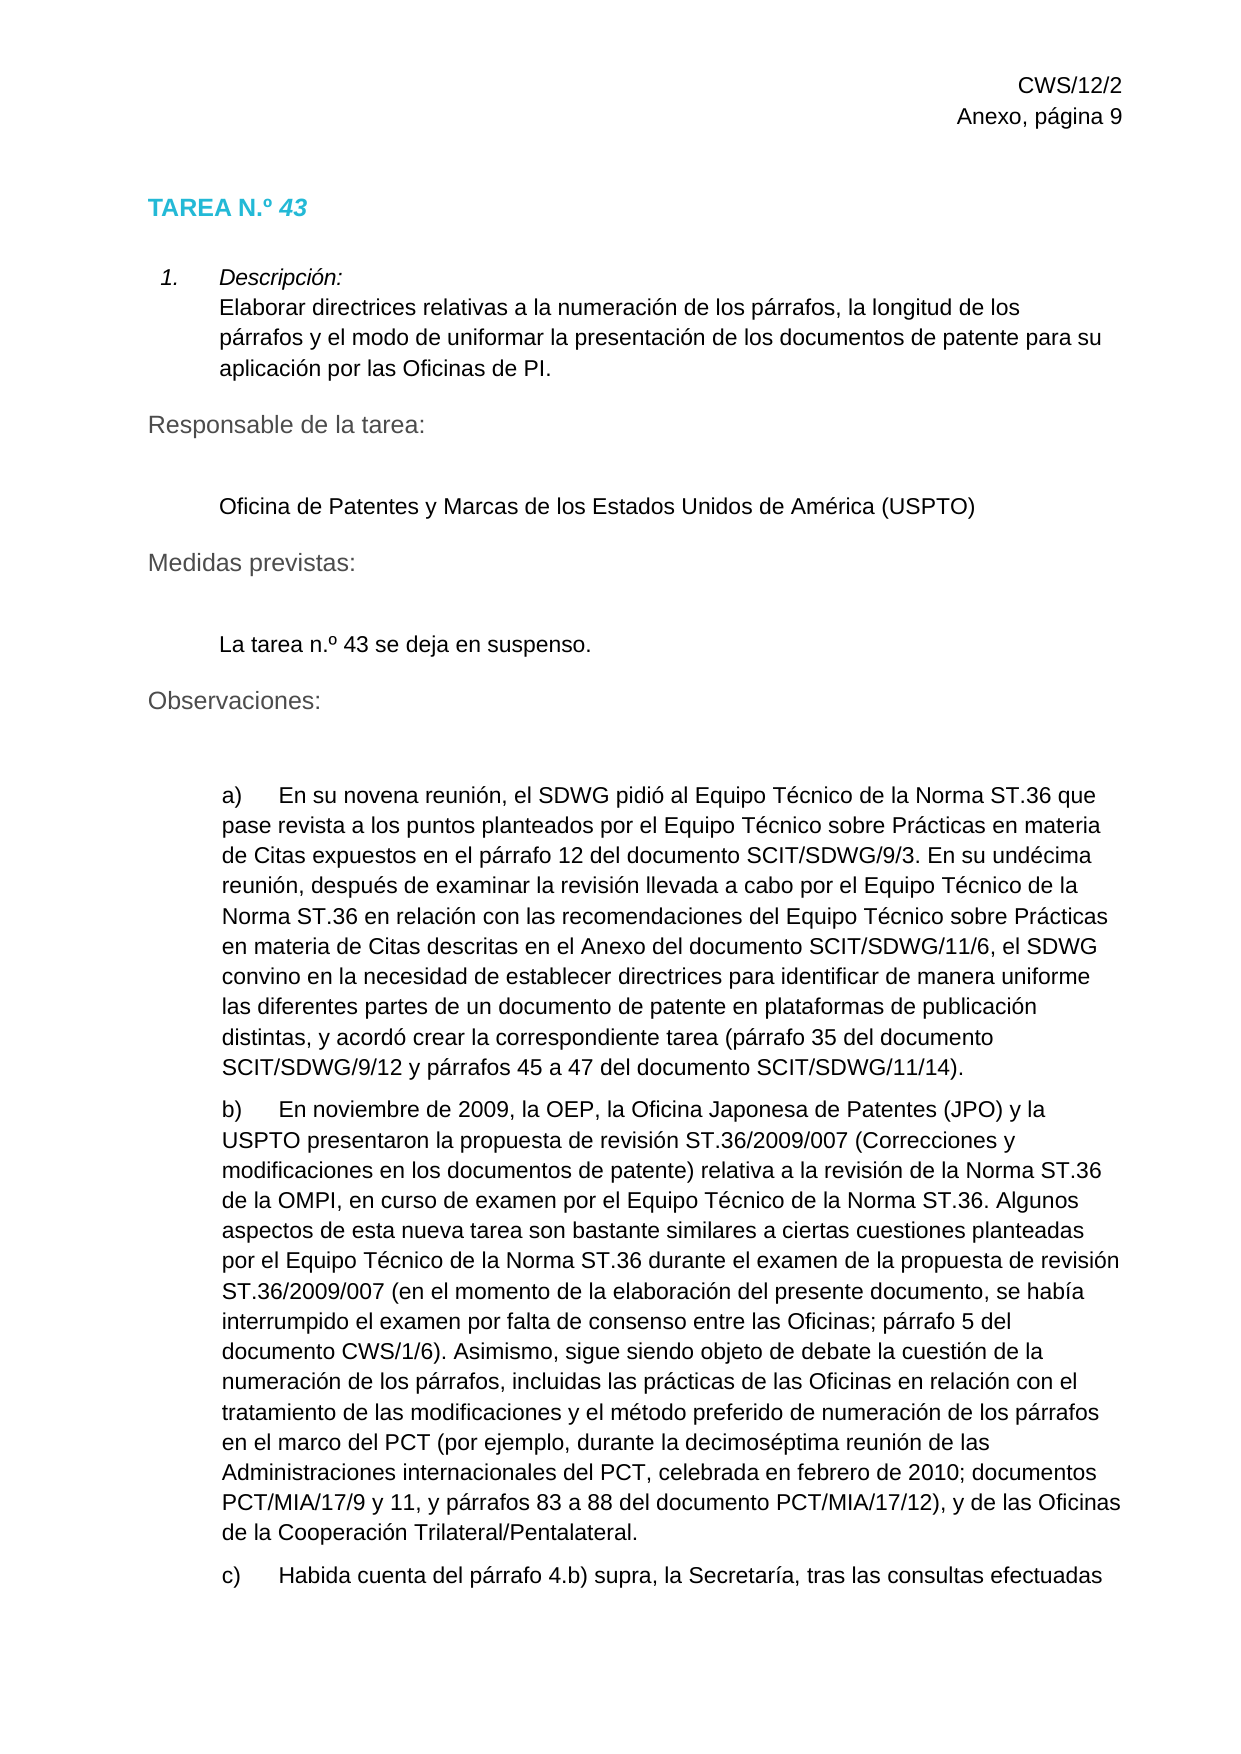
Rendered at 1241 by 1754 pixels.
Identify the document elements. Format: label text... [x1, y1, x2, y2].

list En su novena reunión, el SDWG pidió al Equipo Técnico de la Norma ST.36 que pase revista a los puntos planteados por el Equipo Técnico sobre Prácticas en materia de Citas expuestos en el párrafo 12 del documento SCIT/SDWG/9/3. En su undécima reunión, después de examinar la revisión llevada a cabo por el Equipo Técnico de la Norma ST.36 en relación con las recomendaciones del Equipo Técnico sobre Prácticas en materia de Citas descritas en el Anexo del documento SCIT/SDWG/11/6, el SDWG convino en la necesidad de establecer directrices para identificar de manera uniforme las diferentes partes de un documento de patente en plataformas de publicación distintas, y acordó crear la correspondiente tarea (párrafo 35 del documento SCIT/SDWG/9/12 y párrafos 45 a 47 del documento SCIT/SDWG/11/14). [222, 782, 1122, 1080]
list Descripción: [160, 264, 1122, 290]
list En noviembre de 2009, la OEP, la Oficina Japonesa de Patentes (JPO) y la USPTO presentaron la propuesta de revisión ST.36/2009/007 (Correcciones y modificaciones en los documentos de patente) relativa a la revisión de la Norma ST.36 de la OMPI, en curso de examen por el Equipo Técnico de la Norma ST.36. Algunos aspectos de esta nueva tarea son bastante similares a ciertas cuestiones planteadas por el Equipo Técnico de la Norma ST.36 durante el examen de la propuesta de revisión ST.36/2009/007 (en el momento de la elaboración del presente documento, se había interrumpido el examen por falta de consenso entre las Oficinas; párrafo 5 del documento CWS/1/6). Asimismo, sigue siendo objeto de debate la cuestión de la numeración de los párrafos, incluidas las prácticas de las Oficinas en relación con el tratamiento de las modificaciones y el método preferido de numeración de los párrafos en el marco del PCT (por ejemplo, durante la decimoséptima reunión de las Administraciones internacionales del PCT, celebrada en febrero de 2010; documentos PCT/MIA/17/9 y 11, y párrafos 83 a 88 del documento PCT/MIA/17/12), y de las Oficinas de la Cooperación Trilateral/Pentalateral. [222, 1096, 1122, 1546]
subtitle Observaciones: [148, 686, 1122, 715]
subtitle Medidas previstas: [148, 548, 1122, 577]
subtitle Responsable de la tarea: [148, 410, 1122, 438]
text Elaborar directrices relativas a la numeración de los párrafos, la longitud de los párrafos y el modo de uniformar la presentación de los documentos de patente para su aplicación por las Oficinas de PI. [219, 294, 1102, 381]
text Oficina de Patentes y Marcas de los Estados Unidos de América (USPTO) [219, 493, 1102, 519]
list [222, 1562, 1122, 1588]
subtitle TAREA N.º 43 [148, 193, 1122, 222]
text La tarea n.º 43 se deja en suspenso. [219, 631, 1102, 657]
